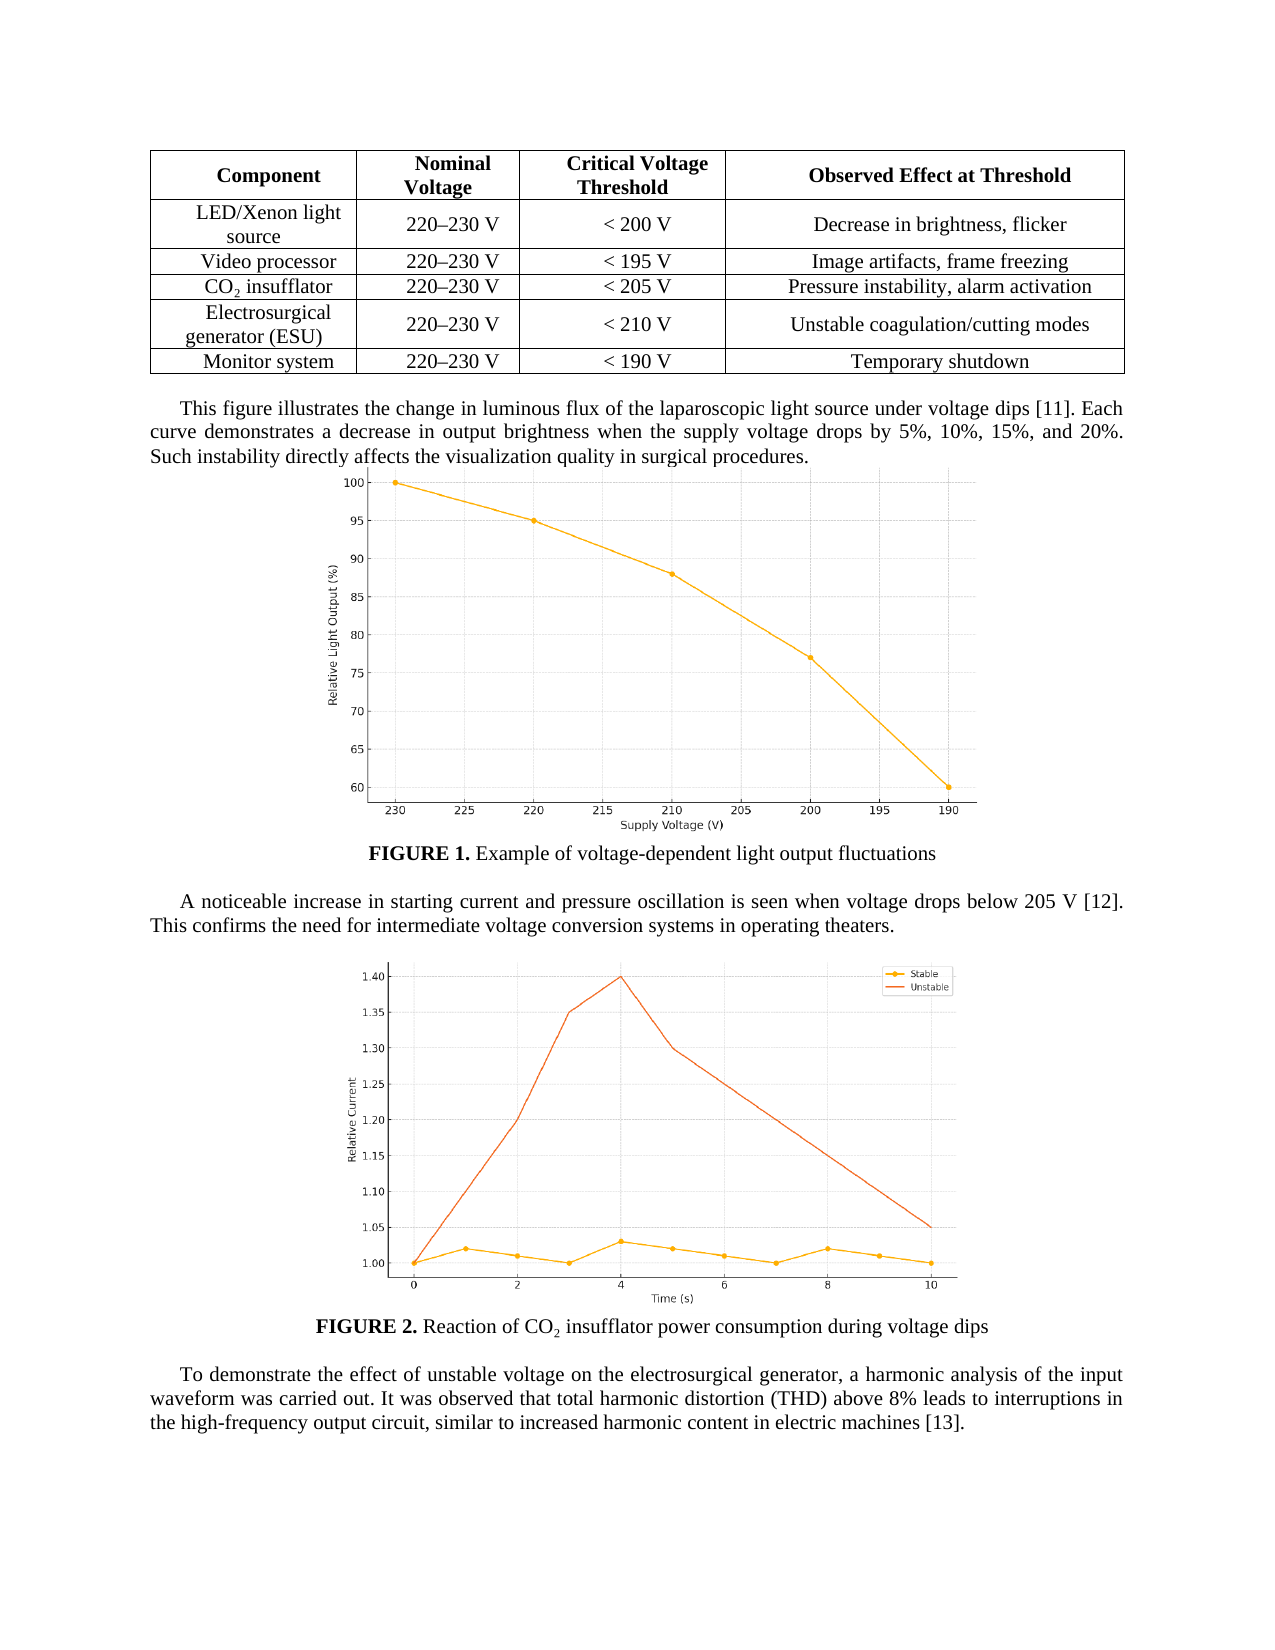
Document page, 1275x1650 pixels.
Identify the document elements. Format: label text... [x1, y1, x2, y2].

text FIGURE 1. Example of voltage-dependent light output fluctuations [150, 841, 1125, 864]
table_cell < 210 V [520, 300, 725, 348]
table_header Critical Voltage Threshold [520, 151, 725, 199]
table_header Observed Effect at Threshold [726, 151, 1124, 199]
table_cell Pressure instability, alarm activation [726, 275, 1124, 298]
table_header Component [151, 151, 356, 199]
picture [338, 960, 966, 1314]
table_cell 220–230 V [357, 275, 519, 298]
picture [318, 467, 986, 841]
table_cell 220–230 V [357, 300, 519, 348]
table_cell Electrosurgical generator (ESU) [151, 300, 356, 348]
table_cell Unstable coagulation/cutting modes [726, 300, 1124, 348]
table_cell < 190 V [520, 349, 725, 373]
table_cell Video processor [151, 249, 356, 273]
table_cell Image artifacts, frame freezing [726, 249, 1124, 273]
text A noticeable increase in starting current and pressure oscillation is seen when voltage drops below 205 V [12]. This confirms the need for intermediate voltage conversion systems in operating theaters. [150, 889, 1125, 937]
table_cell 220–230 V [357, 200, 519, 248]
table_cell LED/Xenon light source [151, 200, 356, 248]
table_header Nominal Voltage [357, 151, 519, 199]
table_cell < 205 V [520, 275, 725, 298]
table_cell Monitor system [151, 349, 356, 373]
table_cell 220–230 V [357, 349, 519, 373]
table_cell 220–230 V [357, 249, 519, 273]
text This figure illustrates the change in luminous flux of the laparoscopic light source under voltage dips [11]. Each curve demonstrates a decrease in output brightness when the supply voltage drops by 5%, 10%, 15%, and 20%. Such instability directly affects the visualization quality in surgical procedures. [150, 395, 1125, 468]
table_cell Temporary shutdown [726, 349, 1124, 373]
table_cell Decrease in brightness, flicker [726, 200, 1124, 248]
table_cell < 195 V [520, 249, 725, 273]
table_cell CO₂ insufflator [151, 275, 356, 298]
text FIGURE 2. Reaction of CO₂ insufflator power consumption during voltage dips [150, 1314, 1125, 1338]
table_cell < 200 V [520, 200, 725, 248]
text To demonstrate the effect of unstable voltage on the electrosurgical generator, a harmonic analysis of the input waveform was carried out. It was observed that total harmonic distortion (THD) above 8% leads to interruptions in the high-frequency output circuit, similar to increased harmonic content in electric machines [13]. [150, 1362, 1125, 1434]
